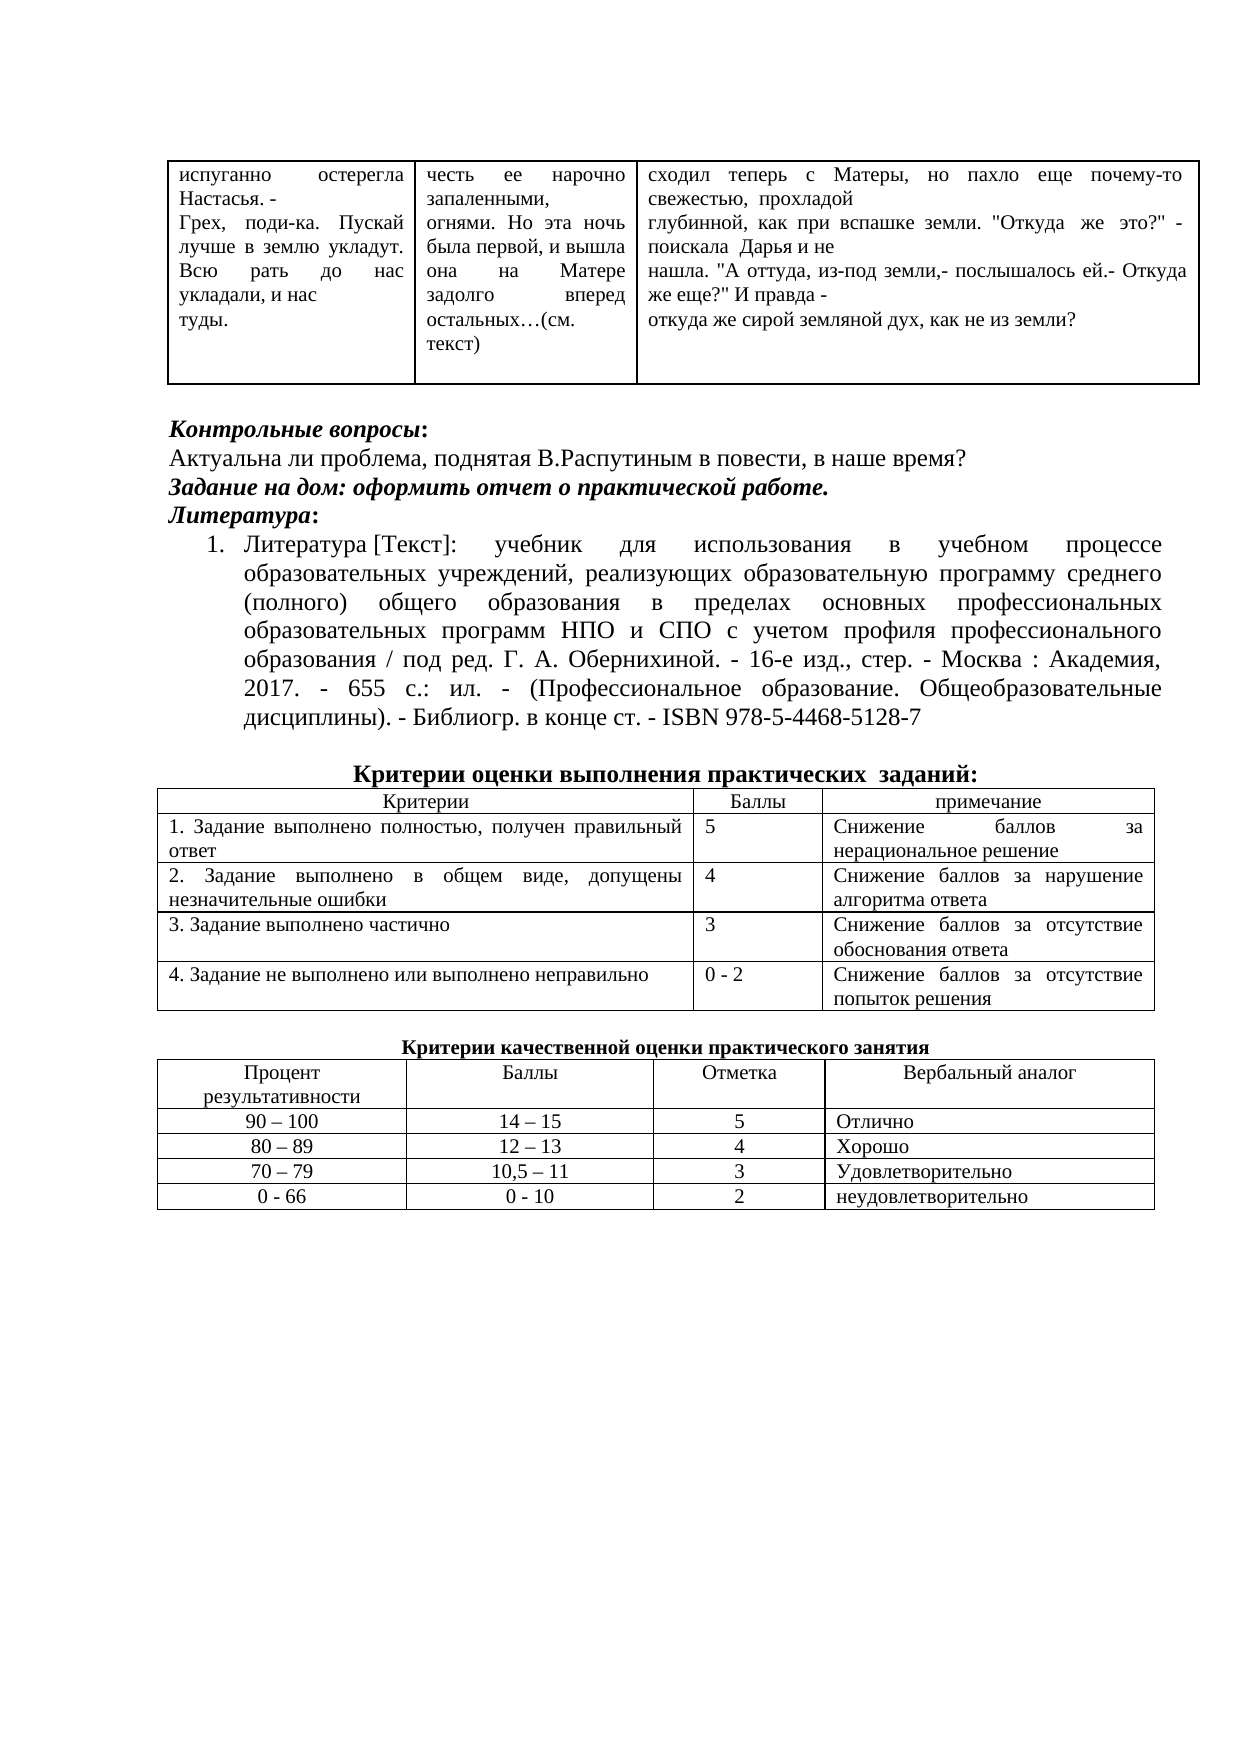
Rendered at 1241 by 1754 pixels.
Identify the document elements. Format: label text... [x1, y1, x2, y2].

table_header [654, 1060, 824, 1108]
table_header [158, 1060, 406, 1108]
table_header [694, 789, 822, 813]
text Критерии качественной оценки практического занятия [169, 1035, 1162, 1059]
text Контрольные вопросы: [169, 414, 1162, 443]
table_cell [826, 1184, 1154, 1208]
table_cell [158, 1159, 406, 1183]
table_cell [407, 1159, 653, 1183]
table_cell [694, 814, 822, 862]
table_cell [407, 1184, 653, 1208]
text Актуальна ли проблема, поднятая В.Распутиным в повести, в наше время? [169, 443, 1162, 472]
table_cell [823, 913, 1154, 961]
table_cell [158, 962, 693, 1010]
text Литература: [169, 500, 1162, 529]
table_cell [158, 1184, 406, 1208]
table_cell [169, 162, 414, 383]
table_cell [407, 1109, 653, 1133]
list Литература [Текст]: учебник для использования в учебном процессе образовательных учреждений, реализующих образовательную программу среднего (полного) общего образования в пределах основных профессиональных образовательных программ НПО и СПО с учетом профиля профессионального образования / под ред. Г. А. Обернихиной. - 16-е изд., стер. - Москва : Академия, 2017. - 655 с.: ил. - (Профессиональное образование. Общеобразовательные дисциплины). - Библиогр. в конце ст. - ISBN 978-5-4468-5128-7 [206, 529, 1162, 730]
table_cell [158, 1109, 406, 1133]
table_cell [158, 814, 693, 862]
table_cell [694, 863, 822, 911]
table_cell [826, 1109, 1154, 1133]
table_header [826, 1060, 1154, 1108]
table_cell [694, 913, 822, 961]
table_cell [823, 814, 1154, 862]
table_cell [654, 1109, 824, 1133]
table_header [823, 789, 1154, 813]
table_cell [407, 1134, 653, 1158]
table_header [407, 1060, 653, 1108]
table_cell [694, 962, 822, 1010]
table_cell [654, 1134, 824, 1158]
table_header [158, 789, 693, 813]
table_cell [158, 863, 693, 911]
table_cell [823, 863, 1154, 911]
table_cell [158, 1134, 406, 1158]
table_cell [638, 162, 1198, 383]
text Критерии оценки выполнения практических заданий: [169, 759, 1162, 788]
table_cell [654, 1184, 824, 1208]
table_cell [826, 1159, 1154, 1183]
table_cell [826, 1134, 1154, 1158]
text Задание на дом: оформить отчет о практической работе. [169, 472, 1162, 500]
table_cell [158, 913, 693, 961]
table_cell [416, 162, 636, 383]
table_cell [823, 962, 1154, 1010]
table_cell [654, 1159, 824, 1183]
